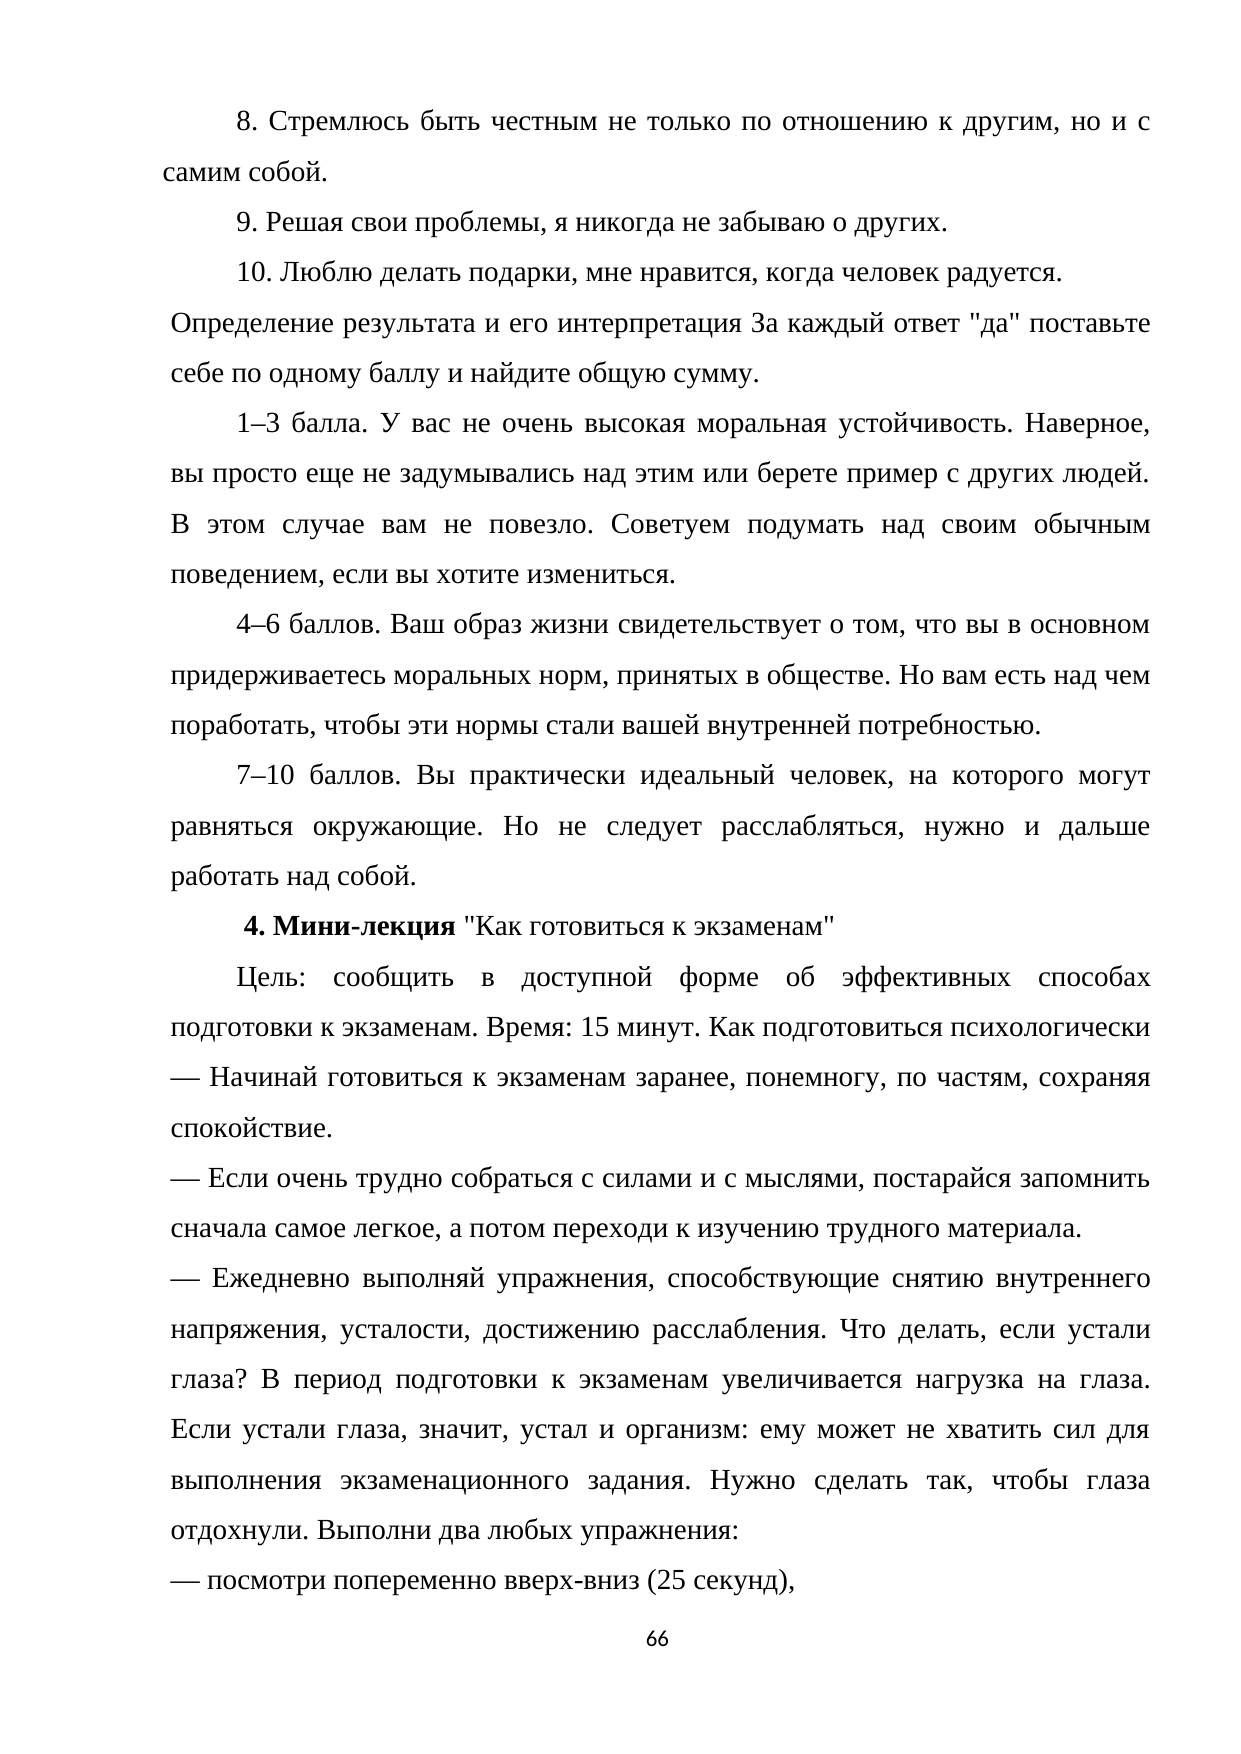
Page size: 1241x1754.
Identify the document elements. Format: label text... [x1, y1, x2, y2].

text — Если очень трудно собраться с силами и с мыслями, постарайся запомнить сначала самое легкое, а потом переходи к изучению трудного материала. [170, 1160, 1152, 1244]
text 4. Мини-лекция "Как готовиться к экзаменам" [170, 908, 1152, 942]
text 4–6 баллов. Ваш образ жизни свидетельствует о том, что вы в основном придерживаетесь моральных норм, принятых в обществе. Но вам есть над чем поработать, чтобы эти нормы стали вашей внутренней потребностью. [170, 607, 1152, 741]
text — Ежедневно выполняй упражнения, способствующие снятию внутреннего напряжения, усталости, достижению расслабления. Что делать, если устали глаза? В период подготовки к экзаменам увеличивается нагрузка на глаза. Если устали глаза, значит, устал и организм: ему может не хватить сил для выполнения экзаменационного задания. Нужно сделать так, чтобы глаза отдохнули. Выполни два любых упражнения: [170, 1261, 1152, 1546]
text 9. Решая свои проблемы, я никогда не забываю о других. [162, 204, 1152, 238]
text 8. Стремлюсь быть честным не только по отношению к другим, но и с самим собой. [162, 103, 1152, 187]
text 1–3 балла. У вас не очень высокая моральная устойчивость. Наверное, вы просто еще не задумывались над этим или берете пример с других людей. В этом случае вам не повезло. Советуем подумать над своим обычным поведением, если вы хотите измениться. [170, 405, 1152, 590]
text Цель: сообщить в доступной форме об эффективных способах подготовки к экзаменам. Время: 15 минут. Как подготовиться психологически — Начинай готовиться к экзаменам заранее, понемногу, по частям, сохраняя спокойствие. [170, 959, 1152, 1143]
text Определение результата и его интерпретация За каждый ответ "да" поставьте себе по одному баллу и найдите общую сумму. [170, 305, 1152, 388]
text 10. Люблю делать подарки, мне нравится, когда человек радуется. [170, 254, 1152, 288]
text 7–10 баллов. Вы практически идеальный человек, на которого могут равняться окружающие. Но не следует расслабляться, нужно и дальше работать над собой. [170, 757, 1152, 892]
text — посмотри попеременно вверх-вниз (25 секунд), [170, 1562, 1152, 1596]
